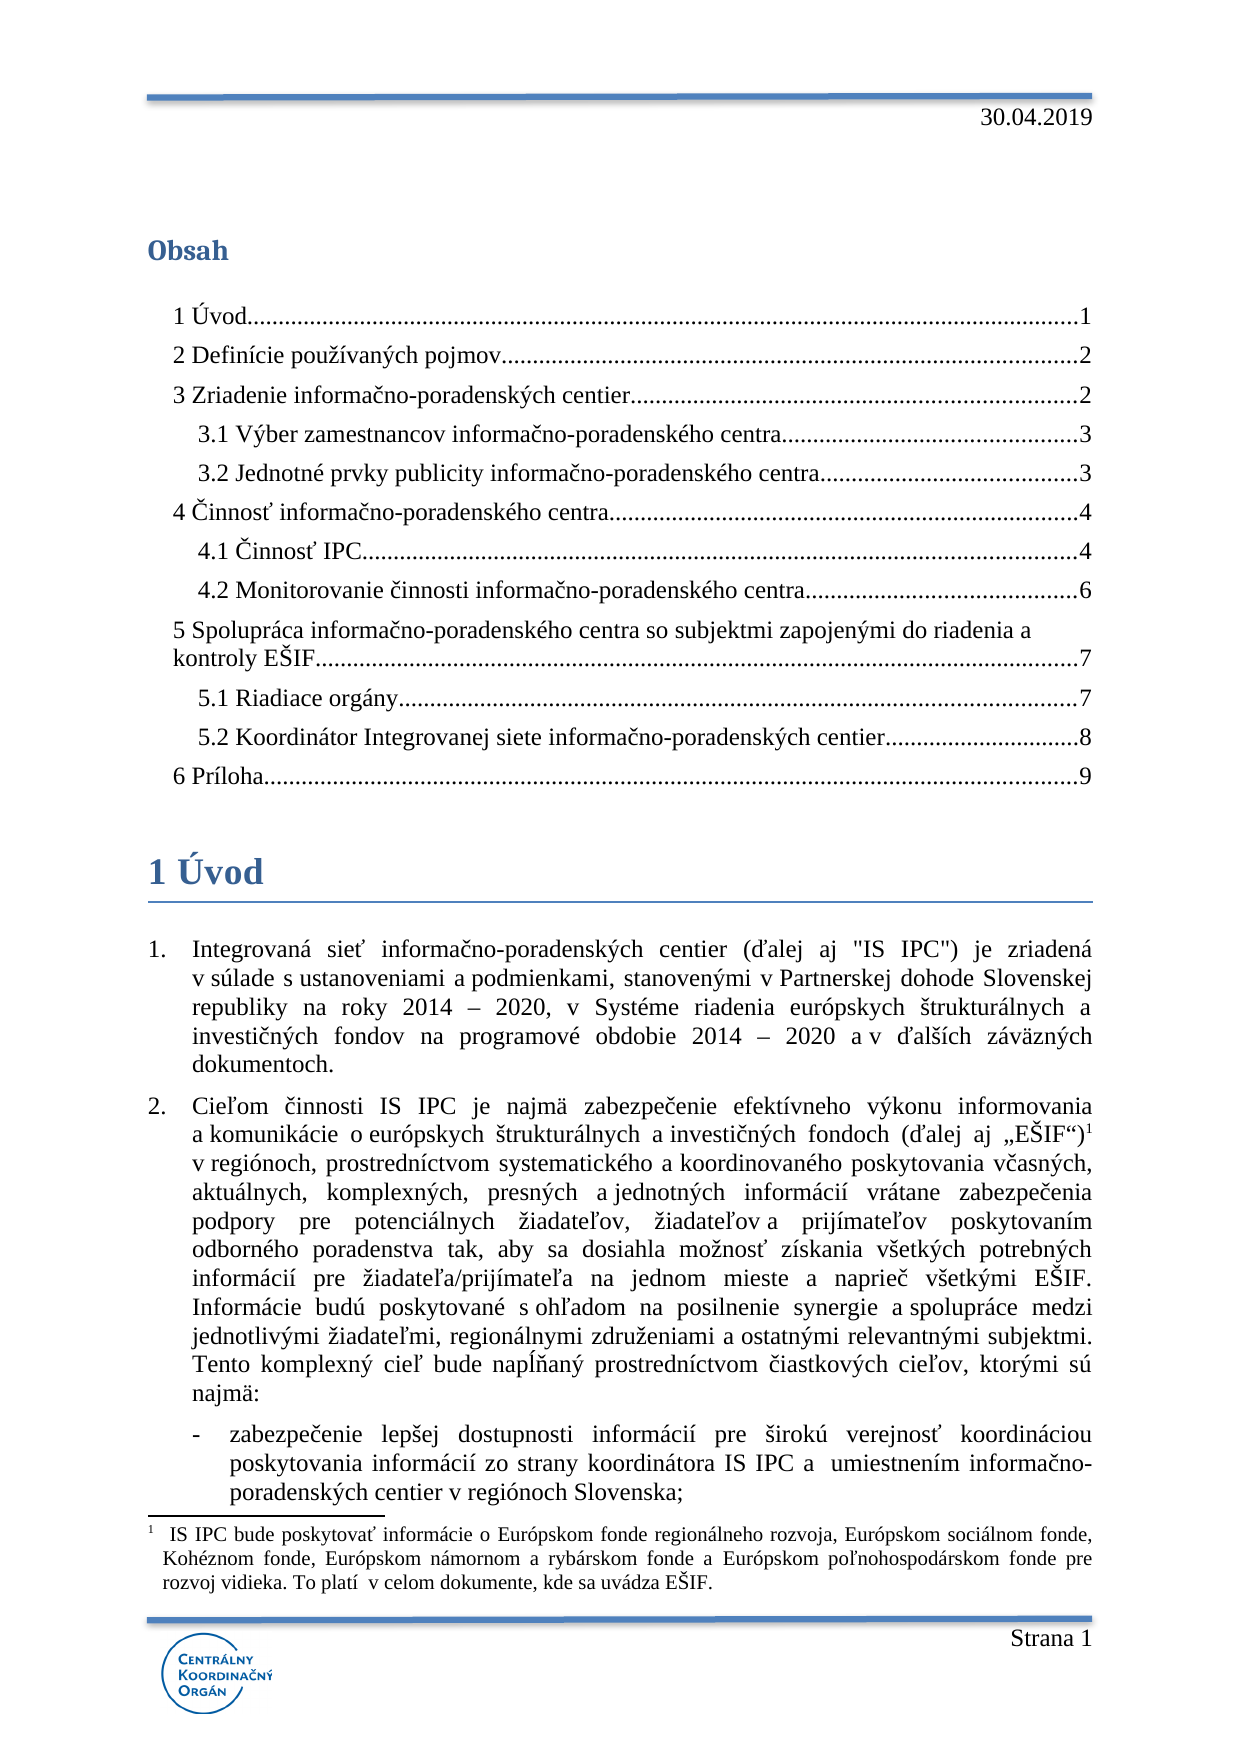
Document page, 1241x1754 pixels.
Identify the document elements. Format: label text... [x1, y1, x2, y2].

picture [159, 1631, 272, 1713]
list Integrovaná sieť informačno-poradenských centier (ďalej aj "IS IPC") je zriadená v súlade s ustanoveniami a podmienkami, stanovenými v Partnerskej dohode Slovenskej republiky na roky 2014 – 2020, v Systéme riadenia európskych štrukturálnych a investičných fondov na programové obdobie 2014 – 2020 a v ďalších záväzných dokumentoch. [148, 934, 1093, 1078]
list zabezpečenie lepšej dostupnosti informácií pre širokú verejnosť koordináciou poskytovania informácií zo strany koordinátora IS IPC a umiestnením informačno-poradenských centier v regiónoch Slovenska; [192, 1419, 1093, 1506]
text 1 Úvod [148, 850, 1093, 901]
list Cieľom činnosti IS IPC je najmä zabezpečenie efektívneho výkonu informovania a komunikácie o európskych štrukturálnych a investičných fondoch (ďalej aj „EŠIF“) v regiónoch, prostredníctvom systematického a koordinovaného poskytovania včasných, aktuálnych, komplexných, presných a jednotných informácií vrátane zabezpečenia podpory pre potenciálnych žiadateľov, žiadateľov a prijímateľov poskytovaním odborného poradenstva tak, aby sa dosiahla možnosť získania všetkých potrebných informácií pre žiadateľa/prijímateľa na jednom mieste a naprieč všetkými EŠIF. Informácie budú poskytované s ohľadom na posilnenie synergie a spolupráce medzi jednotlivými žiadateľmi, regionálnymi združeniami a ostatnými relevantnými subjektmi. Tento komplexný cieľ bude napĺňaný prostredníctvom čiastkových cieľov, ktorými sú najmä: [148, 1091, 1093, 1407]
